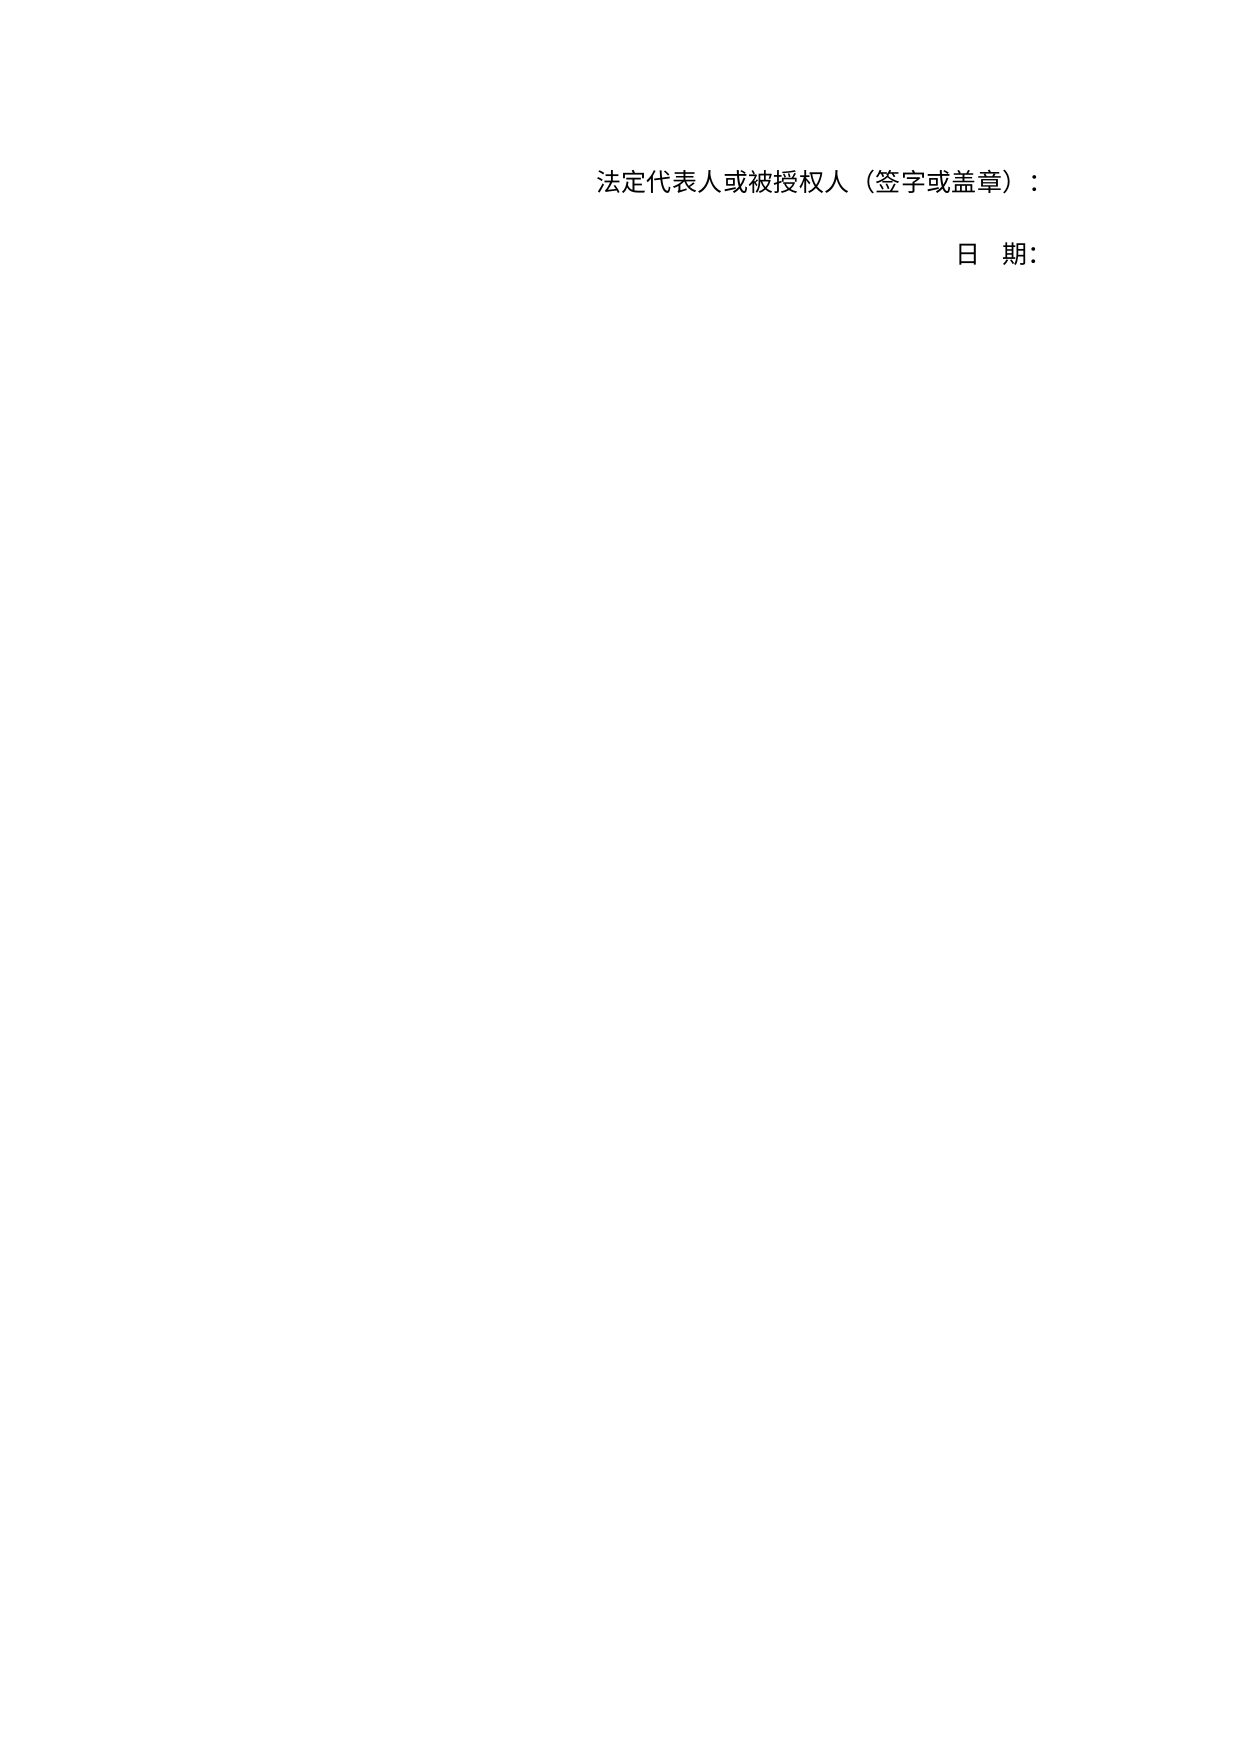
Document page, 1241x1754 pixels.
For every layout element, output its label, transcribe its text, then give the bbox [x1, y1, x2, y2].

text 法定代表人或被授权人（签字或盖章）： [187, 162, 1053, 198]
text 日 期： [187, 234, 1053, 271]
